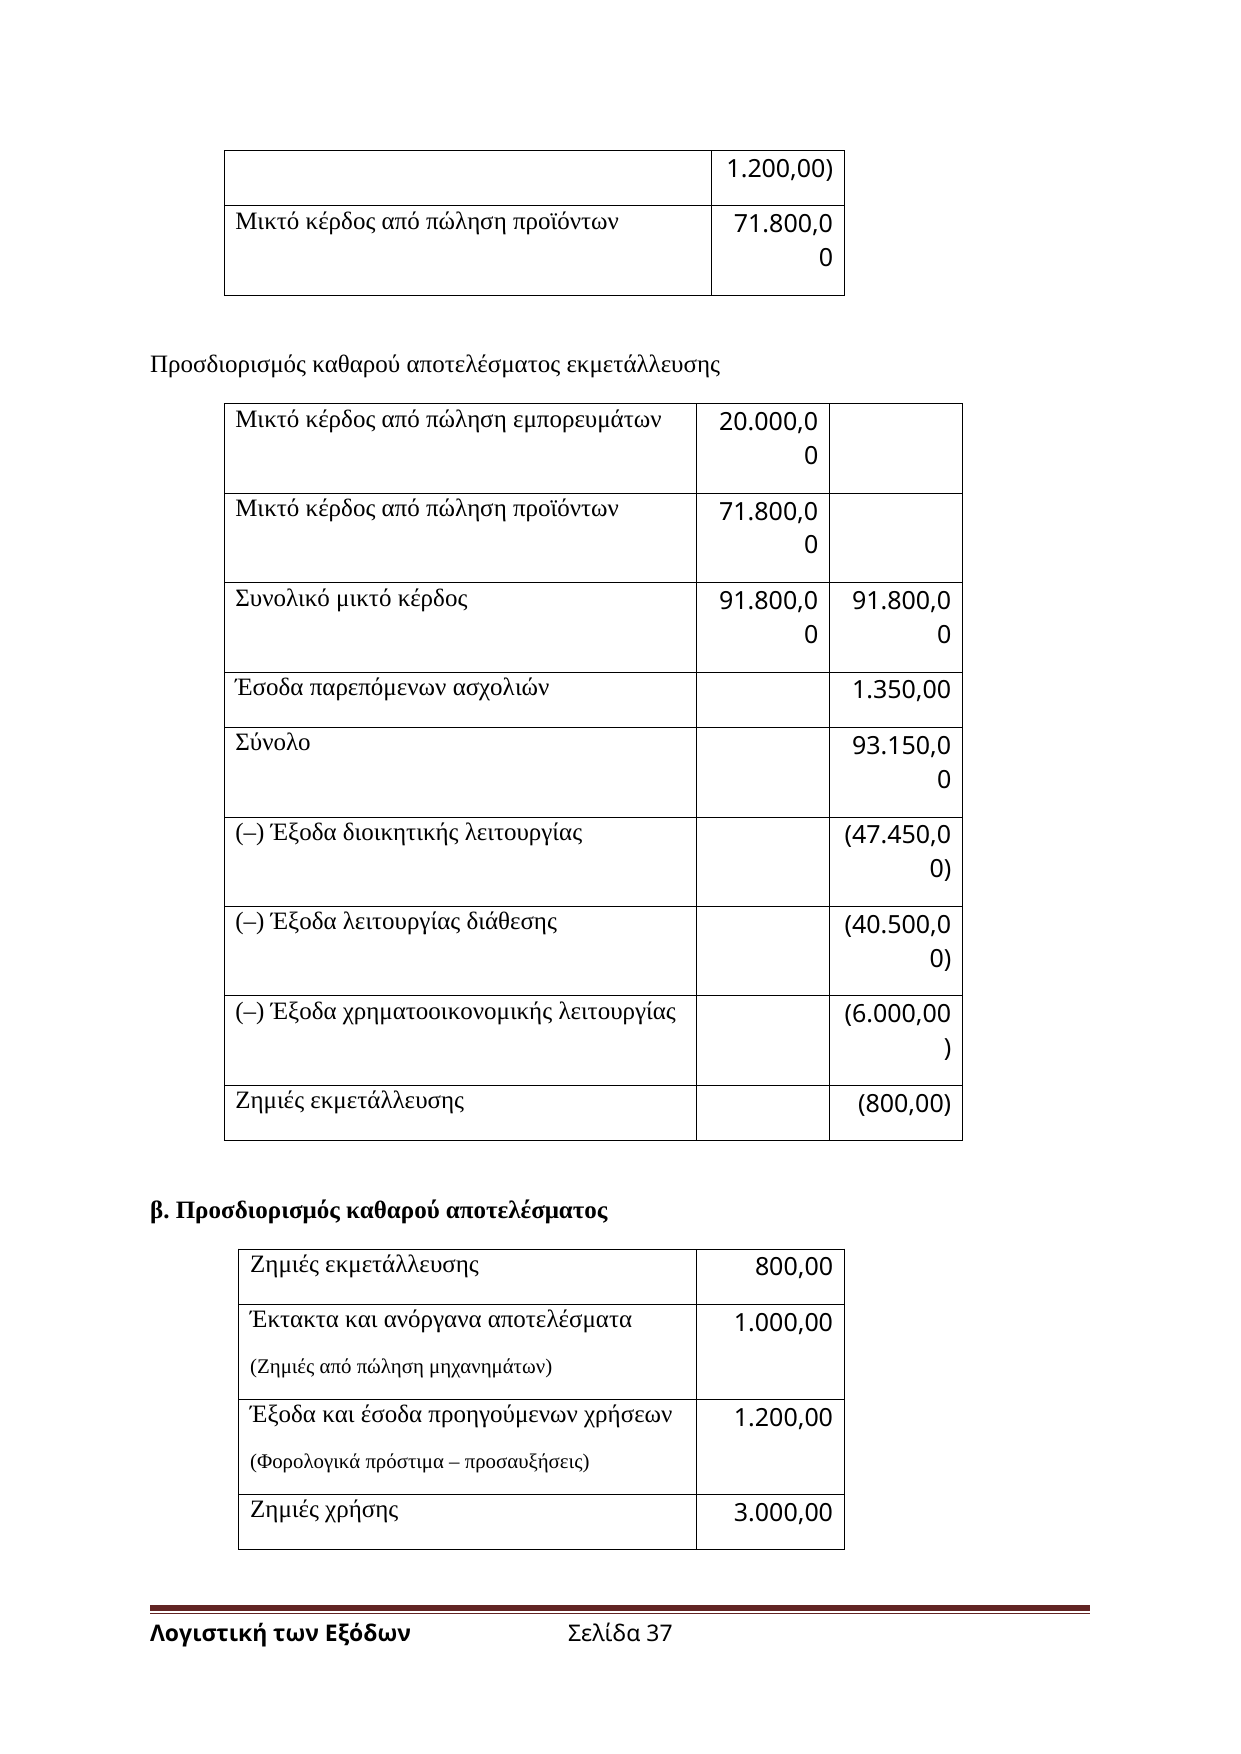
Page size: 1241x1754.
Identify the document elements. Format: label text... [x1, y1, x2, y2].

table_cell [697, 818, 829, 906]
table_cell (800,00) [830, 1086, 962, 1140]
table_cell Έσοδα παρεπόμενων ασχολιών [225, 673, 696, 727]
table_cell [697, 673, 829, 727]
table_cell (40.500,00) [830, 907, 962, 995]
table_cell [697, 728, 829, 816]
table_cell (–) Έξοδα χρηματοοικονομικής λειτουργίας [225, 996, 696, 1085]
table_cell [697, 1086, 829, 1140]
table_header [830, 404, 962, 493]
table_cell Συνολικό μικτό κέρδος [225, 583, 696, 672]
table_cell Ζημιές χρήσης [239, 1495, 696, 1549]
text Προσδιορισμός καθαρού αποτελέσματος εκμετάλλευσης [150, 349, 1090, 378]
table_cell 91.800,00 [830, 583, 962, 672]
table_cell 1.000,00 [697, 1305, 844, 1399]
table_cell [697, 996, 829, 1085]
table_cell 1.350,00 [830, 673, 962, 727]
table_cell Έξοδα και έσοδα προηγούμενων χρήσεων (Φορολογικά πρόστιμα – προσαυξήσεις) [239, 1400, 696, 1494]
table_cell (–) Έξοδα διοικητικής λειτουργίας [225, 818, 696, 906]
table_cell 3.000,00 [697, 1495, 844, 1549]
table_cell 1.200,00 [697, 1400, 844, 1494]
table_cell [697, 907, 829, 995]
table_cell Μικτό κέρδος από πώληση προϊόντων [225, 206, 711, 295]
table_cell (47.450,00) [830, 818, 962, 906]
table_cell Σύνολο [225, 728, 696, 816]
table_cell (31.200,00) [712, 151, 844, 205]
table_cell Μικτό κέρδος από πώληση προϊόντων [225, 494, 696, 582]
table_cell (–) Έξοδα λειτουργίας διάθεσης [225, 907, 696, 995]
table_cell Ζημιές εκμετάλλευσης [225, 1086, 696, 1140]
table_cell 71.800,00 [712, 206, 844, 295]
table_cell 93.150,00 [830, 728, 962, 816]
table_header Μικτό κέρδος από πώληση εμπορευμάτων [225, 404, 696, 493]
text β. Προσδιορισμός καθαρού αποτελέσματος [150, 1195, 1090, 1223]
table_cell (6.000,00) [830, 996, 962, 1085]
table_header Ζημιές εκμετάλλευσης [239, 1250, 696, 1304]
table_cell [225, 151, 711, 205]
table_cell 71.800,00 [697, 494, 829, 582]
table_header 20.000,00 [697, 404, 829, 493]
table_cell Έκτακτα και ανόργανα αποτελέσματα (Ζημιές από πώληση μηχανημάτων) [239, 1305, 696, 1399]
table_cell [830, 494, 962, 582]
table_cell 91.800,00 [697, 583, 829, 672]
table_header 800,00 [697, 1250, 844, 1304]
